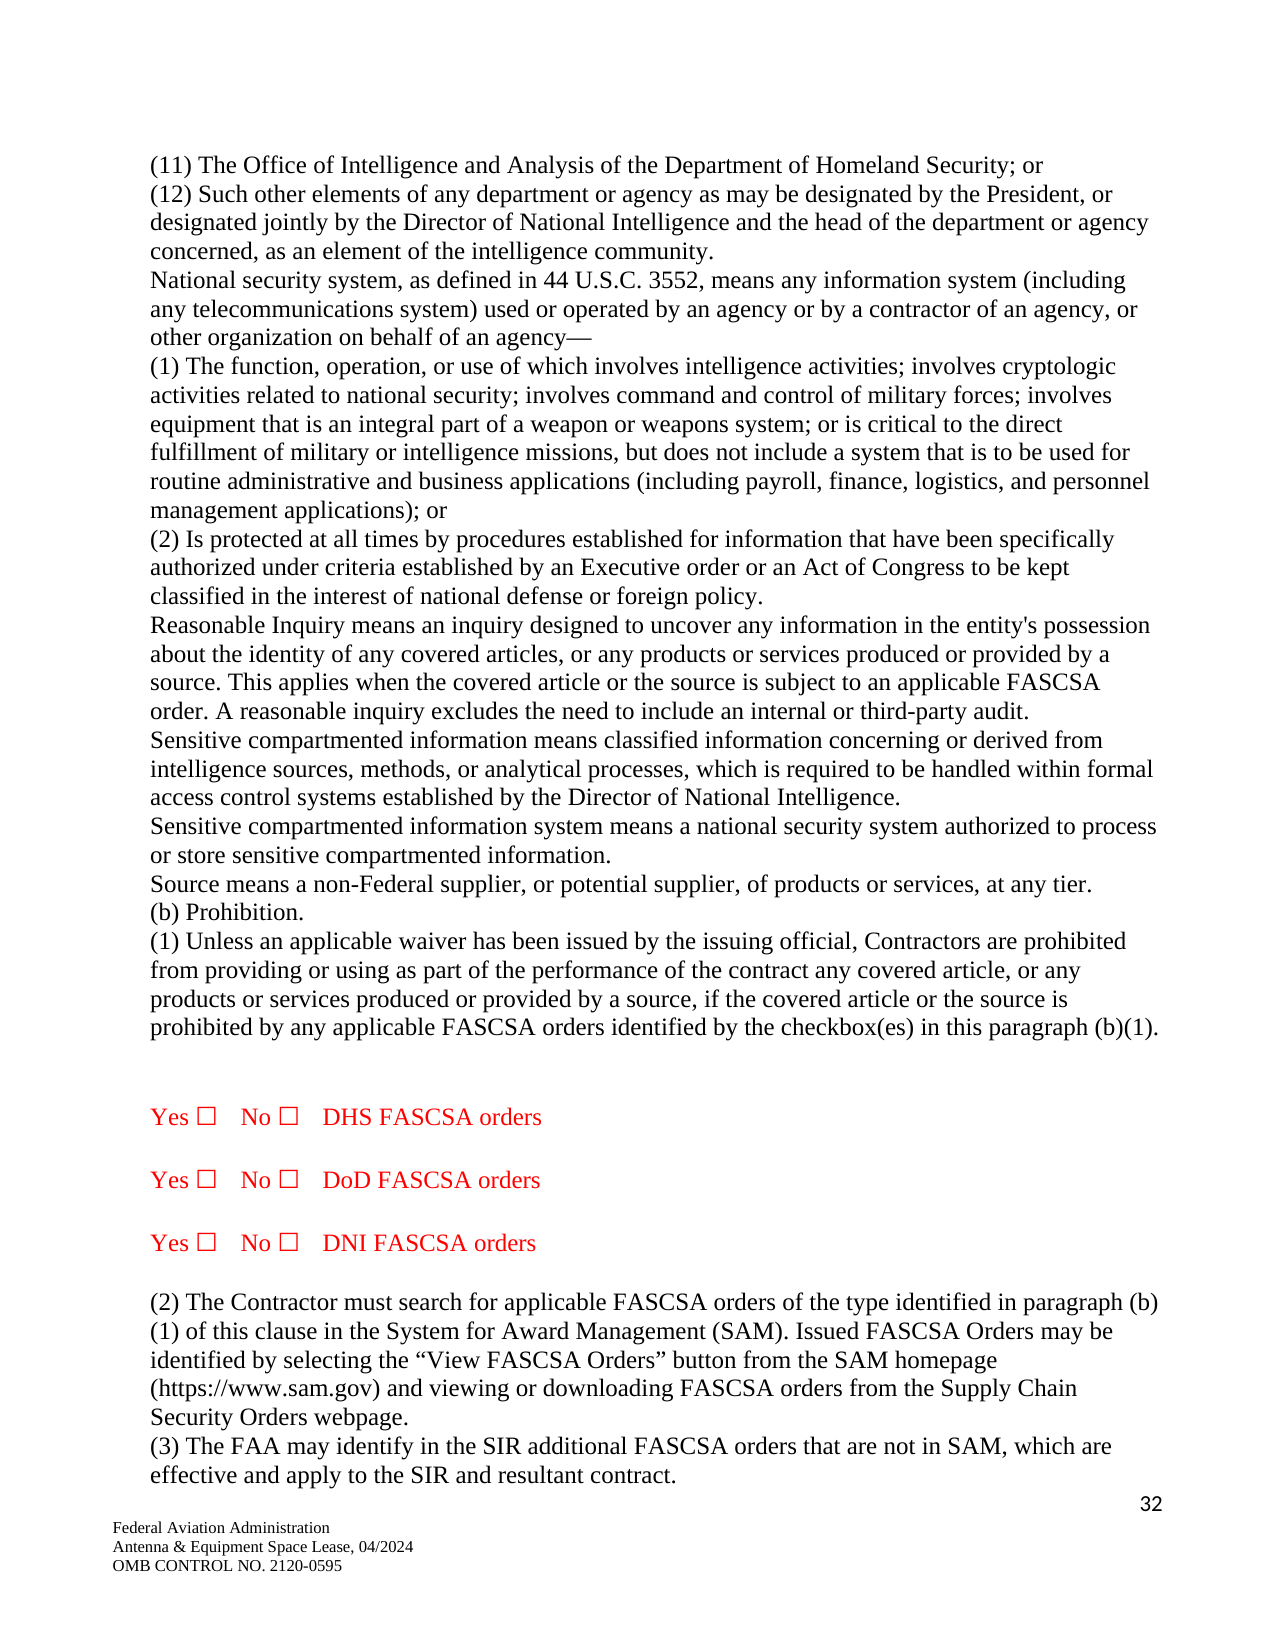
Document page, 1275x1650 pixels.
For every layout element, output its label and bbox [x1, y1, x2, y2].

list [112, 150, 1162, 1488]
